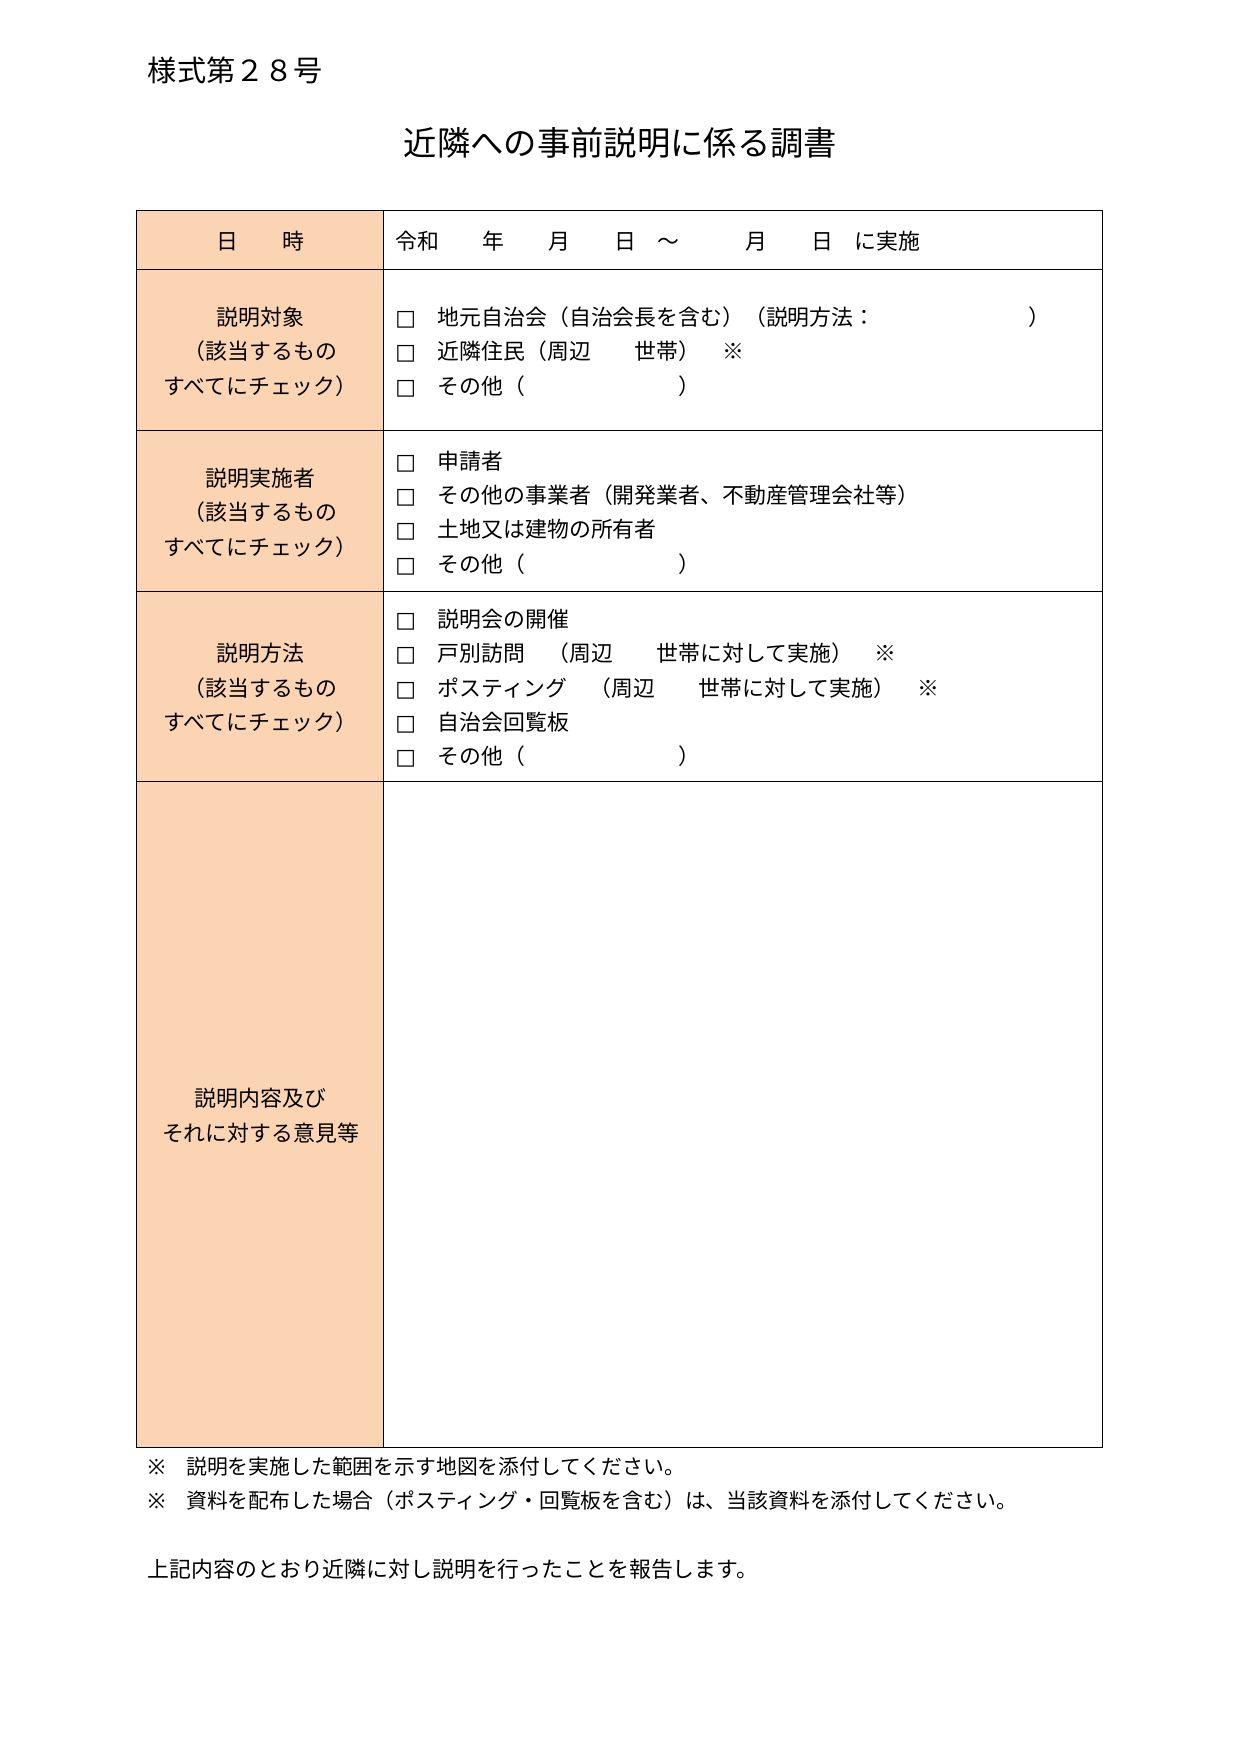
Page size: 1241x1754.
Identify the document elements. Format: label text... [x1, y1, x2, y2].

table_cell [384, 782, 1102, 1447]
table_cell 説明会の開催 戸別訪問 （周辺 世帯に対して実施） ※ ポスティング （周辺 世帯に対して実施） ※ 自治会回覧板 その他（ ） [384, 592, 1102, 781]
table_cell 説明対象 （該当するもの すべてにチェック） [137, 270, 383, 430]
table_header 日 時 [137, 211, 383, 269]
table_header 令和 年 月 日 ～ 月 日 に実施 [384, 211, 1102, 269]
text 上記内容のとおり近隣に対し説明を行ったことを報告します。 [148, 1551, 1092, 1585]
text ※ 説明を実施した範囲を示す地図を添付してください。 [148, 1448, 1092, 1482]
table_cell 説明実施者 （該当するもの すべてにチェック） [137, 431, 383, 591]
table_cell 地元自治会（自治会長を含む）（説明方法： ） 近隣住民（周辺 世帯） ※ その他（ ） [384, 270, 1102, 430]
text ※ 資料を配布した場合（ポスティング・回覧板を含む）は、当該資料を添付してください。 [148, 1482, 1092, 1517]
table_cell 申請者 その他の事業者（開発業者、不動産管理会社等） 土地又は建物の所有者 その他（ ） [384, 431, 1102, 591]
table_cell 説明内容及び それに対する意見等 [137, 782, 383, 1447]
text 近隣への事前説明に係る調書 [148, 106, 1092, 175]
table_cell 説明方法 （該当するもの すべてにチェック） [137, 592, 383, 781]
